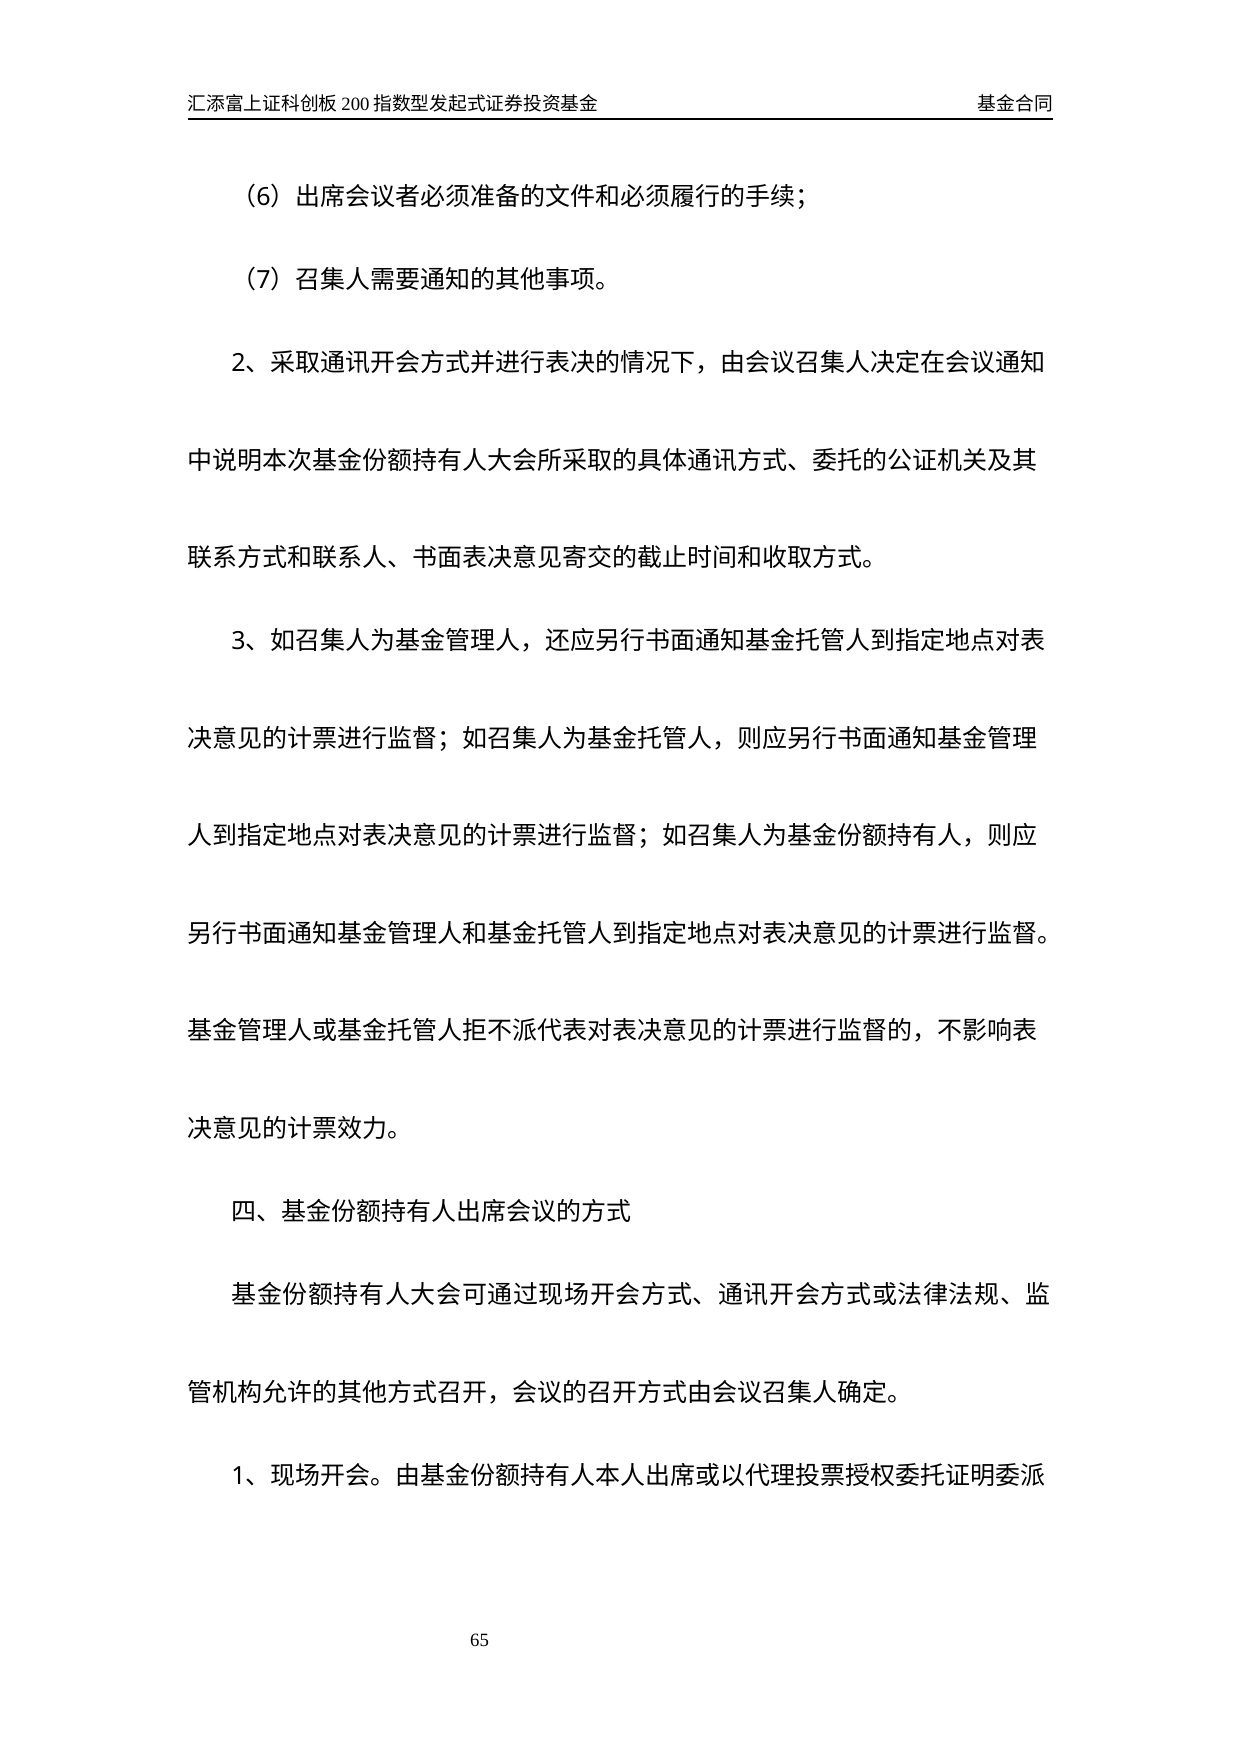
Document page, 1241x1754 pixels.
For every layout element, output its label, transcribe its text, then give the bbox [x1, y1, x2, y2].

text 2、采取通讯开会方式并进行表决的情况下，由会议召集人决定在会议通知中说明本次基金份额持有人大会所采取的具体通讯方式、委托的公证机关及其联系方式和联系人、书面表决意见寄交的截止时间和收取方式。 [187, 328, 1053, 588]
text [187, 1441, 1053, 1506]
text （6）出席会议者必须准备的文件和必须履行的手续； [187, 162, 1053, 227]
text 四、基金份额持有人出席会议的方式 [187, 1177, 1053, 1242]
text （7）召集人需要通知的其他事项。 [187, 245, 1053, 310]
text 基金份额持有人大会可通过现场开会方式、通讯开会方式或法律法规、监管机构允许的其他方式召开，会议的召开方式由会议召集人确定。 [187, 1260, 1053, 1423]
text 3、如召集人为基金管理人，还应另行书面通知基金托管人到指定地点对表决意见的计票进行监督；如召集人为基金托管人，则应另行书面通知基金管理人到指定地点对表决意见的计票进行监督；如召集人为基金份额持有人，则应另行书面通知基金管理人和基金托管人到指定地点对表决意见的计票进行监督。基金管理人或基金托管人拒不派代表对表决意见的计票进行监督的，不影响表决意见的计票效力。 [187, 606, 1053, 1159]
